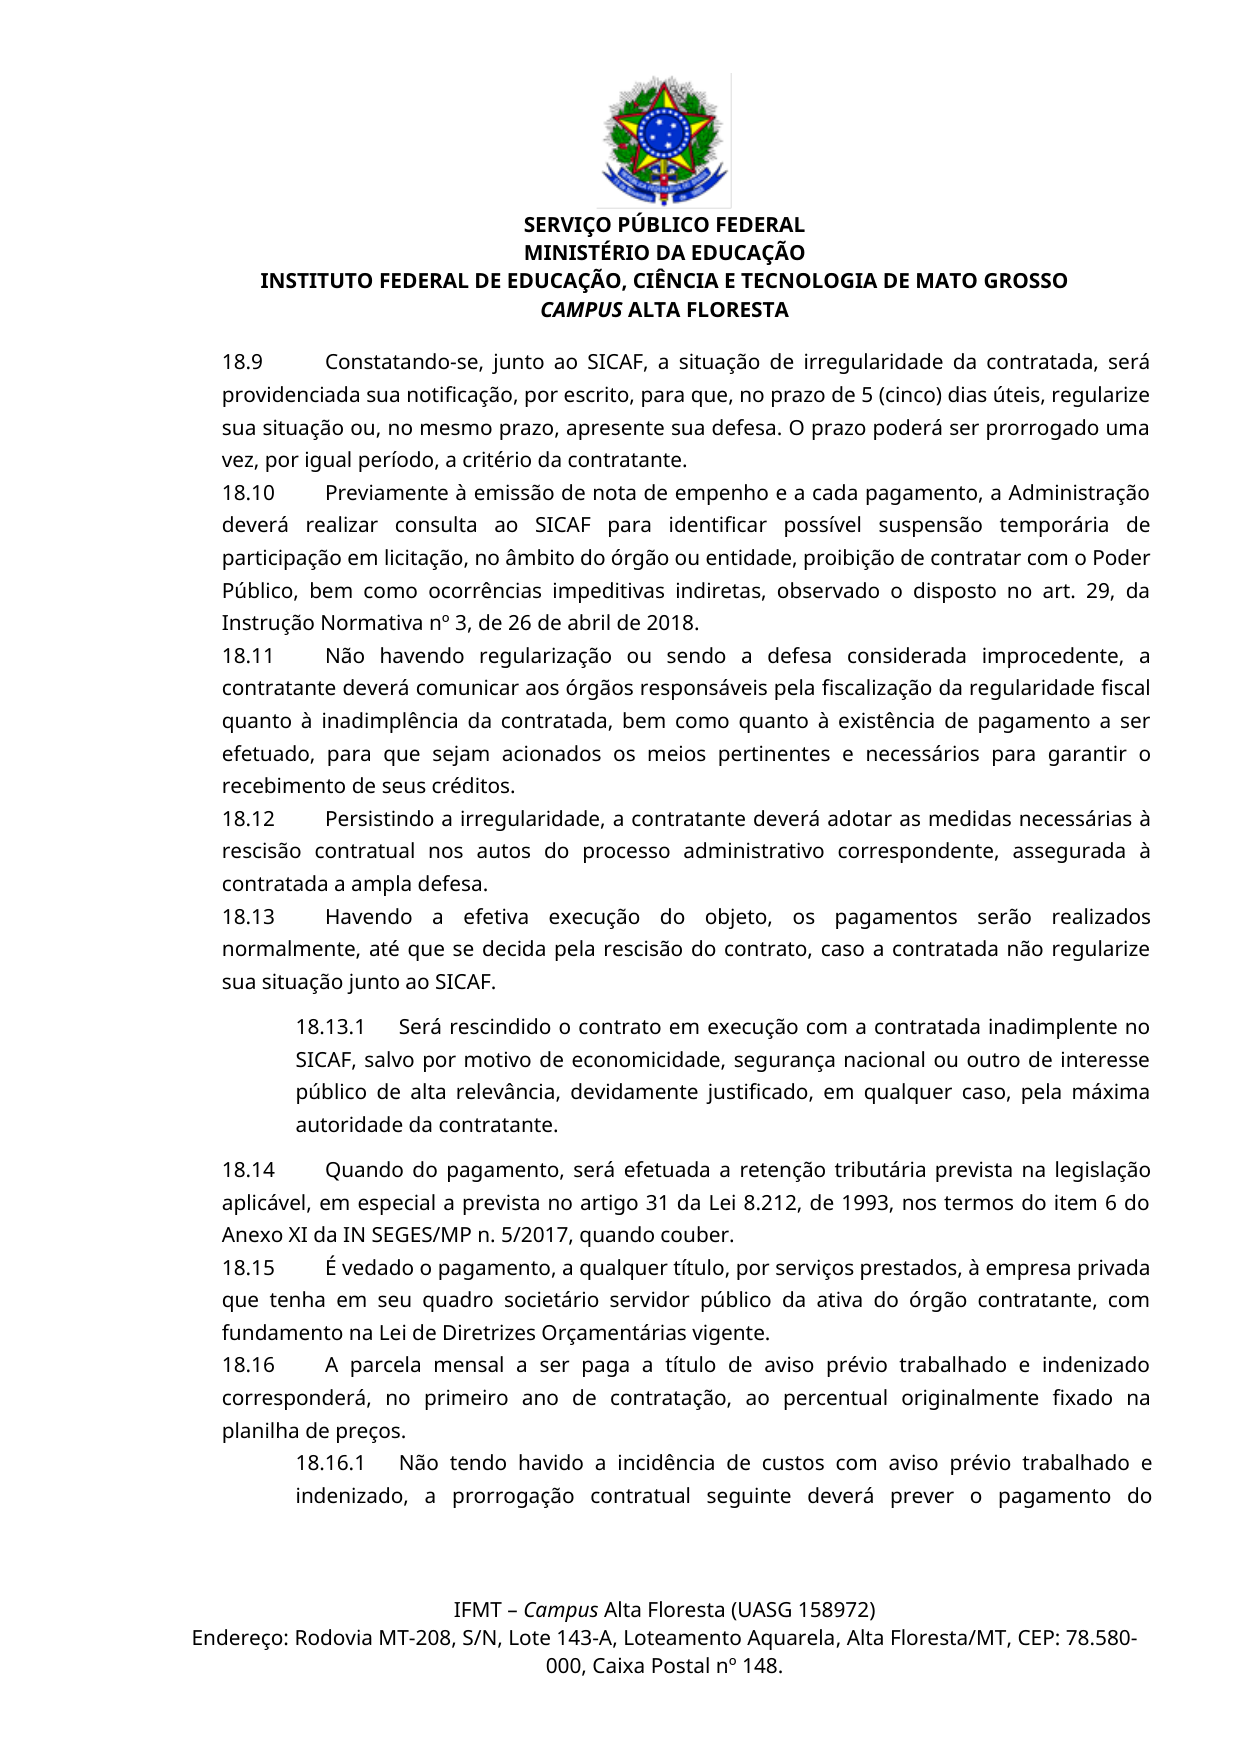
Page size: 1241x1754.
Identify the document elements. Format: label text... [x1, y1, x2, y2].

list Persistindo a irregularidade, a contratante deverá adotar as medidas necessárias à rescisão contratual nos autos do processo administrativo correspondente, assegurada à contratada a ampla defesa. [222, 804, 1152, 898]
picture [596, 73, 733, 210]
list A parcela mensal a ser paga a título de aviso prévio trabalhado e indenizado corresponderá, no primeiro ano de contratação, ao percentual originalmente fixado na planilha de preços. [222, 1351, 1152, 1444]
list Previamente à emissão de nota de empenho e a cada pagamento, a Administração deverá realizar consulta ao SICAF para identificar possível suspensão temporária de participação em licitação, no âmbito do órgão ou entidade, proibição de contratar com o Poder Público, bem como ocorrências impeditivas indiretas, observado o disposto no art. 29, da Instrução Normativa nº 3, de 26 de abril de 2018. [222, 478, 1152, 637]
list Constatando-se, junto ao SICAF, a situação de irregularidade da contratada, será providenciada sua notificação, por escrito, para que, no prazo de 5 (cinco) dias úteis, regularize sua situação ou, no mesmo prazo, apresente sua defesa. O prazo poderá ser prorrogado uma vez, por igual período, a critério da contratante. [222, 347, 1152, 474]
list Não havendo regularização ou sendo a defesa considerada improcedente, a contratante deverá comunicar aos órgãos responsáveis pela fiscalização da regularidade fiscal quanto à inadimplência da contratada, bem como quanto à existência de pagamento a ser efetuado, para que sejam acionados os meios pertinentes e necessários para garantir o recebimento de seus créditos. [222, 641, 1152, 800]
list É vedado o pagamento, a qualquer título, por serviços prestados, à empresa privada que tenha em seu quadro societário servidor público da ativa do órgão contratante, com fundamento na Lei de Diretrizes Orçamentárias vigente. [222, 1253, 1152, 1346]
list Havendo a efetiva execução do objeto, os pagamentos serão realizados normalmente, até que se decida pela rescisão do contrato, caso a contratada não regularize sua situação junto ao SICAF. [222, 902, 1152, 995]
list Quando do pagamento, será efetuada a retenção tributária prevista na legislação aplicável, em especial a prevista no artigo 31 da Lei 8.212, de 1993, nos termos do item 6 do Anexo XI da IN SEGES/MP n. 5/2017, quando couber. [222, 1155, 1152, 1249]
list Será rescindido o contrato em execução com a contratada inadimplente no SICAF, salvo por motivo de economicidade, segurança nacional ou outro de interesse público de alta relevância, devidamente justificado, em qualquer caso, pela máxima autoridade da contratante. [295, 1012, 1152, 1138]
